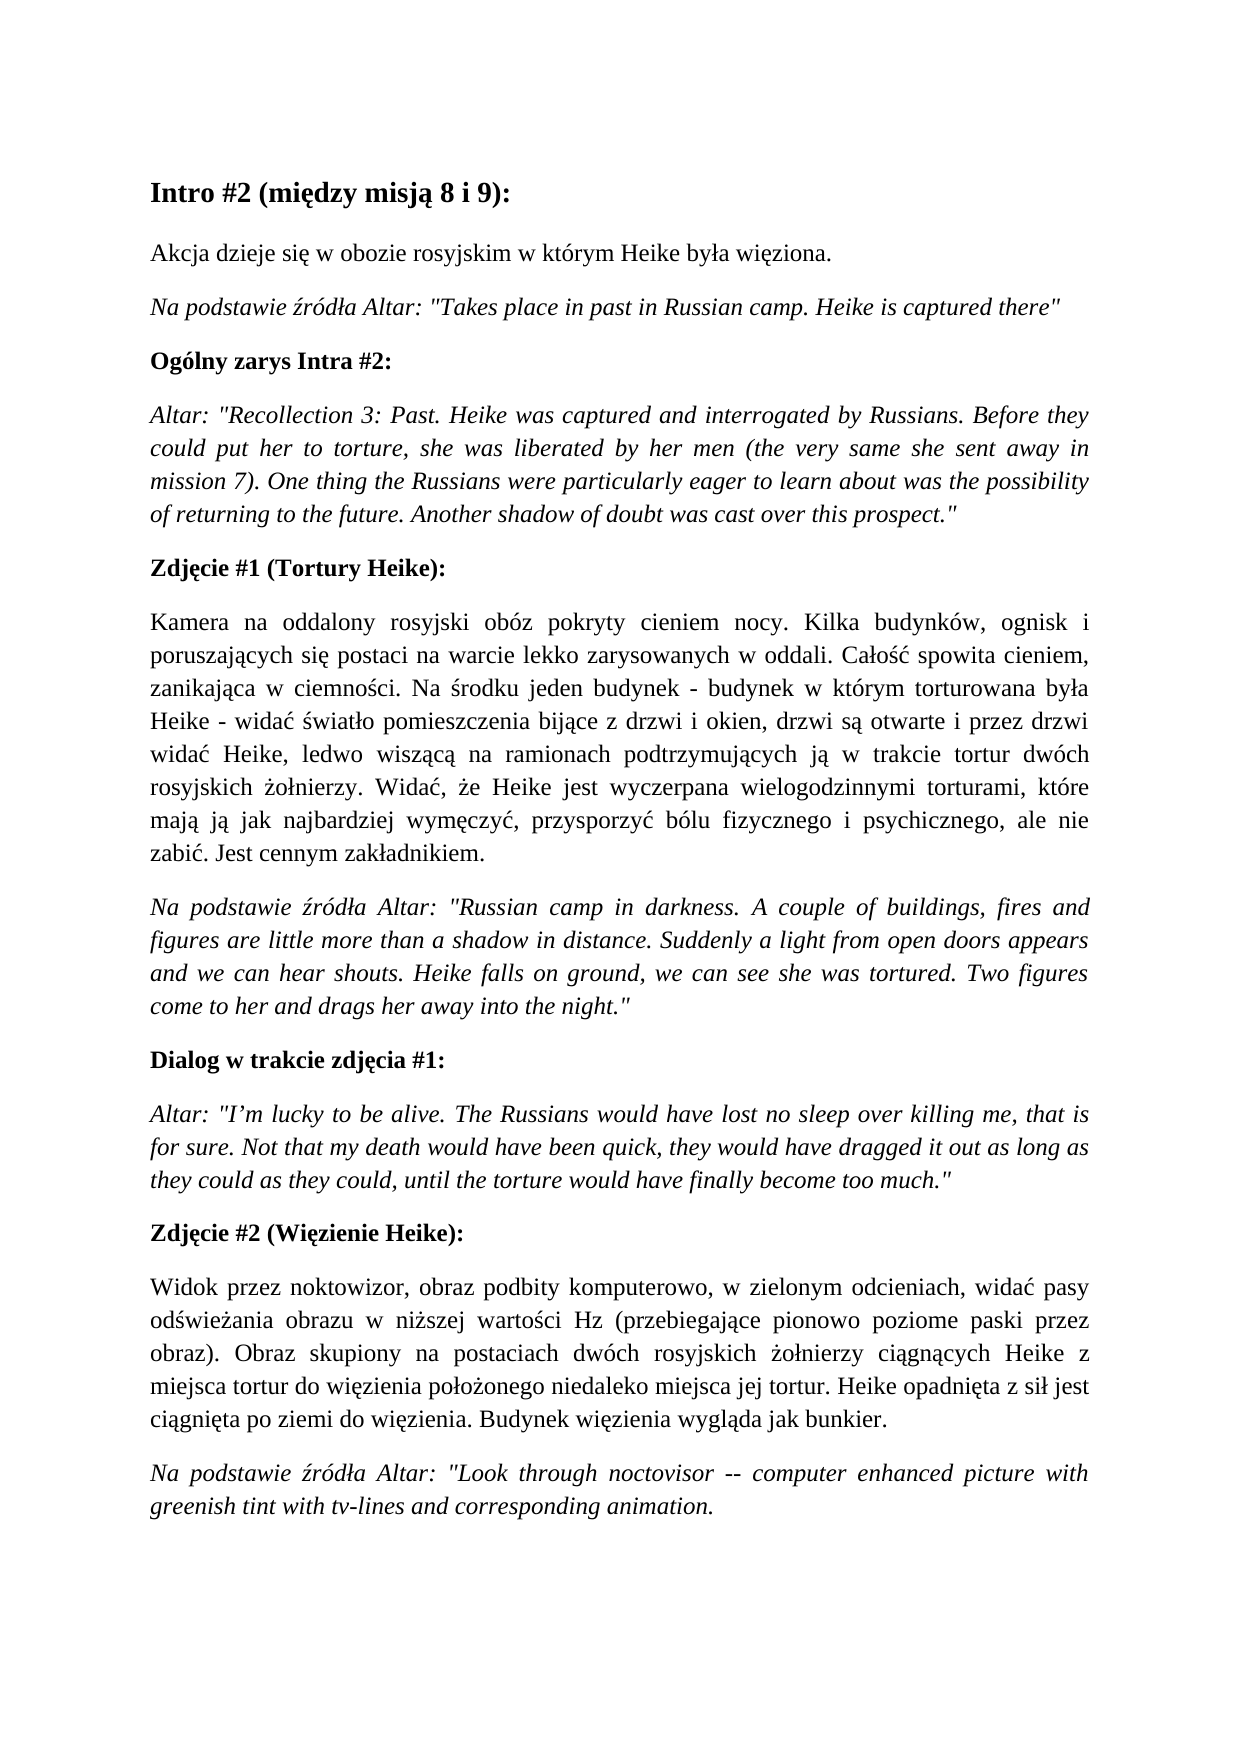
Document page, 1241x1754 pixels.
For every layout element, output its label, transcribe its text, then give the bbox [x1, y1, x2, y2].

text Widok przez noktowizor, obraz podbity komputerowo, w zielonym odcieniach, widać pasy odświeżania obrazu w niższej wartości Hz (przebiegające pionowo poziome paski przez obraz). Obraz skupiony na postaciach dwóch rosyjskich żołnierzy ciągnących Heike z miejsca tortur do więzienia położonego niedaleko miejsca jej tortur. Heike opadnięta z sił jest ciągnięta po ziemi do więzienia. Budynek więzienia wygląda jak bunkier. [150, 1272, 1090, 1433]
text Na podstawie źródła Altar: "Russian camp in darkness. A couple of buildings, fires and figures are little more than a shadow in distance. Suddenly a light from open doors appears and we can hear shouts. Heike falls on ground, we can see she was tortured. Two figures come to her and drags her away into the night." [150, 892, 1090, 1020]
text Kamera na oddalony rosyjski obóz pokryty cieniem nocy. Kilka budynków, ognisk i poruszających się postaci na warcie lekko zarysowanych w oddali. Całość spowita cieniem, zanikająca w ciemności. Na środku jeden budynek - budynek w którym torturowana była Heike - widać światło pomieszczenia bijące z drzwi i okien, drzwi są otwarte i przez drzwi widać Heike, ledwo wiszącą na ramionach podtrzymujących ją w trakcie tortur dwóch rosyjskich żołnierzy. Widać, że Heike jest wyczerpana wielogodzinnymi torturami, które mają ją jak najbardziej wymęczyć, przysporzyć bólu fizycznego i psychicznego, ale nie zabić. Jest cennym zakładnikiem. [150, 607, 1090, 867]
text Altar: "I’m lucky to be alive. The Russians would have lost no sleep over killing me, that is for sure. Not that my death would have been quick, they would have dragged it out as long as they could as they could, until the torture would have finally become too much." [150, 1099, 1090, 1193]
text Zdjęcie #2 (Więzienie Heike): [150, 1218, 1090, 1247]
text Zdjęcie #1 (Tortury Heike): [150, 553, 1090, 582]
text Na podstawie źródła Altar: "Takes place in past in Russian camp. Heike is captured there" [150, 292, 1090, 321]
text Dialog w trakcie zdjęcia #1: [150, 1045, 1090, 1073]
text Na podstawie źródła Altar: "Look through noctovisor -- computer enhanced picture with greenish tint with tv-lines and corresponding animation. [150, 1458, 1090, 1520]
text Akcja dzieje się w obozie rosyjskim w którym Heike była więziona. [150, 238, 1090, 267]
text Altar: "Recollection 3: Past. Heike was captured and interrogated by Russians. Before they could put her to torture, she was liberated by her men (the very same she sent away in mission 7). One thing the Russians were particularly eager to learn about was the possibility of returning to the future. Another shadow of doubt was cast over this prospect." [150, 400, 1090, 528]
subtitle Intro #2 (między misją 8 i 9): [150, 175, 1090, 208]
text Ogólny zarys Intra #2: [150, 346, 1090, 375]
